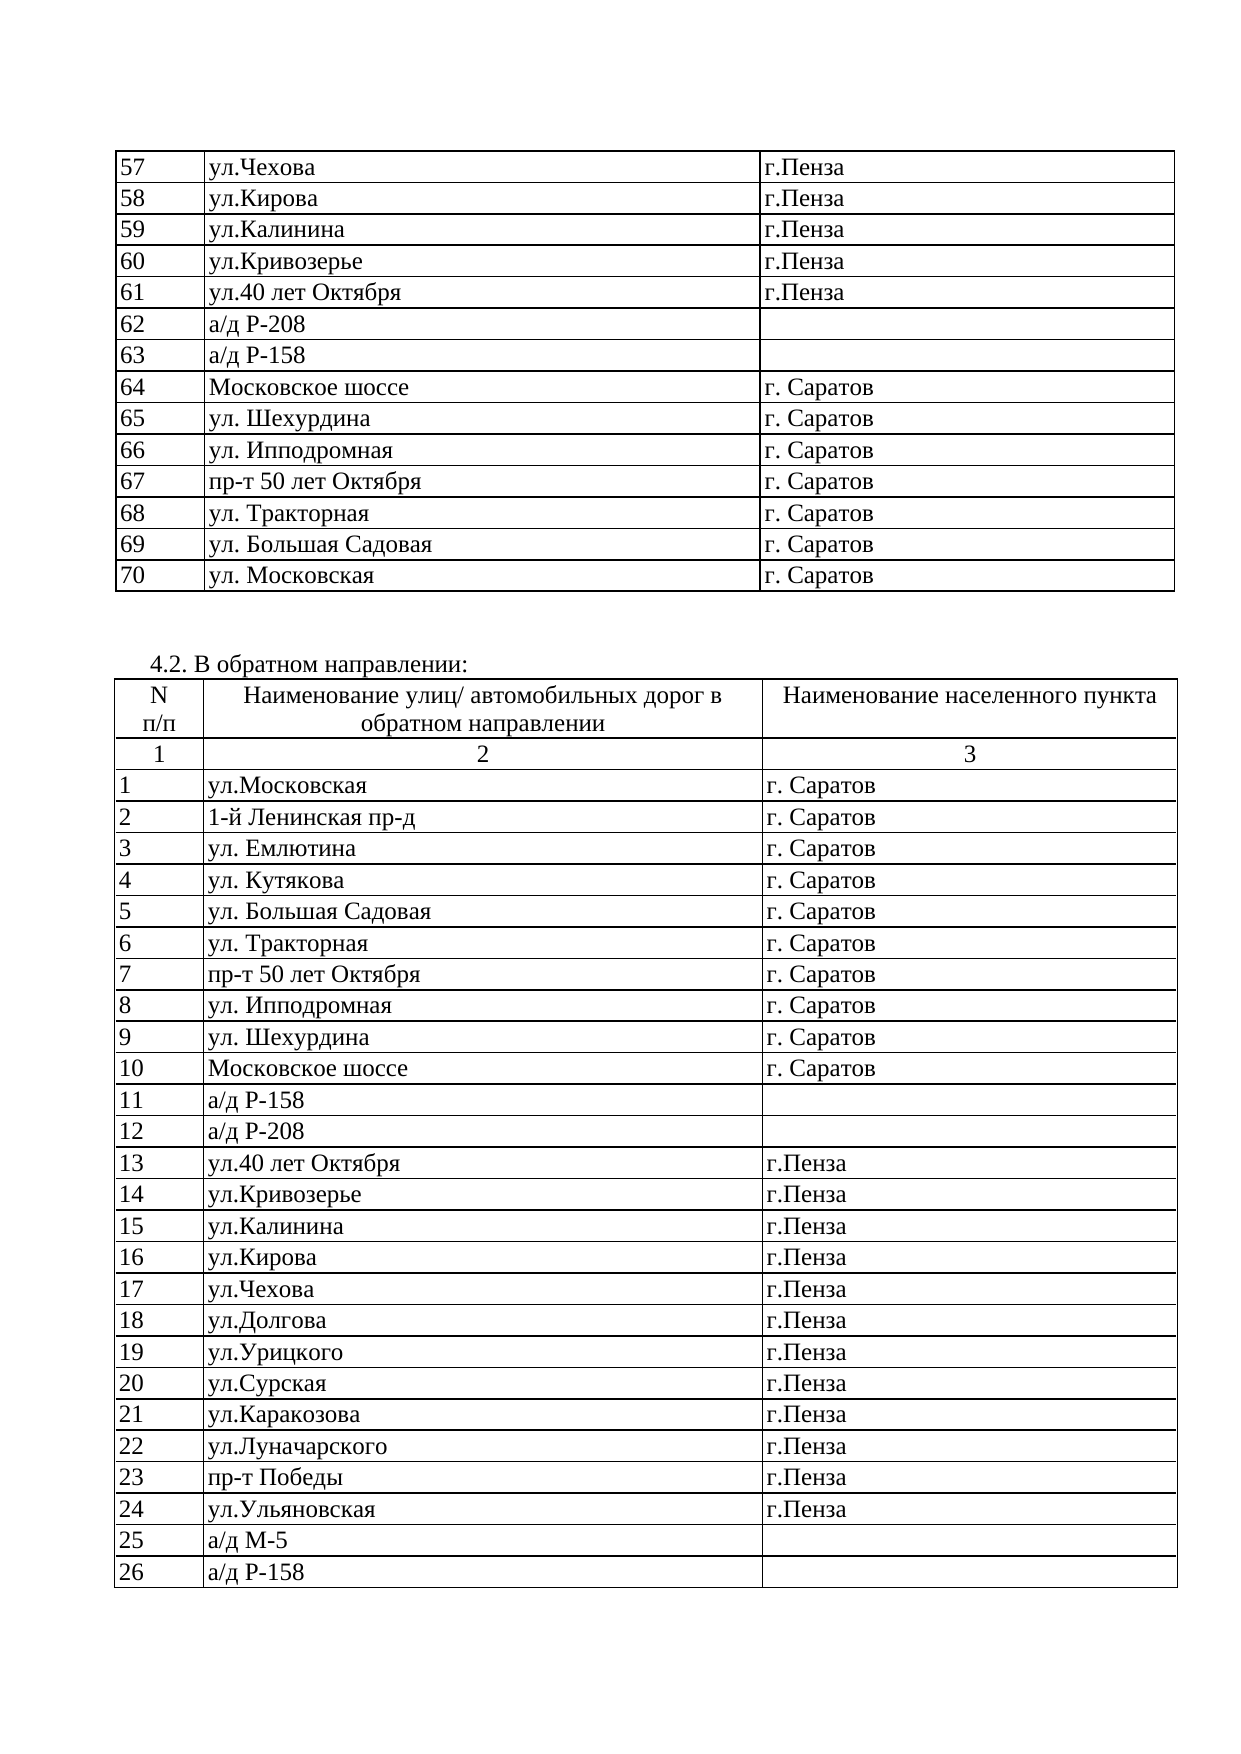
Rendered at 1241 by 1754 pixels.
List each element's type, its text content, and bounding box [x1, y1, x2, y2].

table_cell а/д М-5 [204, 1525, 762, 1555]
table_cell 67 [117, 466, 204, 496]
table_cell 59 [117, 215, 204, 244]
table_cell 24 [115, 1493, 203, 1524]
table_cell г.Пенза [761, 246, 1174, 276]
table_cell г. Саратов [763, 958, 1177, 989]
table_cell ул.Кривозерье [205, 246, 759, 276]
table_cell ул. Большая Садовая [205, 529, 759, 559]
table_cell ул. Ипподромная [204, 991, 762, 1020]
table_cell 22 [115, 1430, 203, 1461]
table_cell пр-т 50 лет Октября [204, 959, 762, 989]
table_cell ул.Кирова [205, 183, 759, 213]
table_cell ул.40 лет Октября [205, 277, 759, 307]
table_cell ул. Тракторная [205, 498, 759, 527]
table_cell ул.40 лет Октября [204, 1148, 762, 1178]
table_cell 12 [115, 1116, 203, 1146]
table_cell [763, 1524, 1177, 1555]
table_cell ул.Сурская [204, 1368, 762, 1398]
table_cell г. Саратов [763, 800, 1177, 832]
table_cell ул. Шехурдина [204, 1022, 762, 1052]
table_cell 6 [115, 927, 203, 957]
table_cell г.Пенза [761, 277, 1174, 307]
table_cell 7 [115, 959, 203, 989]
table_cell г.Пенза [763, 1398, 1177, 1429]
table_cell г.Пенза [763, 1429, 1177, 1461]
table_cell г.Пенза [763, 1146, 1177, 1178]
table_cell 69 [117, 529, 204, 559]
table_cell ул.Московская [204, 770, 762, 800]
table_cell 21 [115, 1399, 203, 1429]
table_cell 16 [115, 1242, 203, 1272]
table_cell Московское шоссе [204, 1053, 762, 1083]
table_cell г. Саратов [763, 895, 1177, 926]
table_cell [763, 1555, 1177, 1587]
table_cell г.Пенза [761, 215, 1174, 244]
table_cell г.Пенза [763, 1241, 1177, 1272]
table_cell ул.Чехова [205, 152, 759, 181]
table_cell 70 [117, 561, 204, 590]
table_cell г. Саратов [761, 372, 1174, 402]
table_cell ул. Шехурдина [205, 403, 759, 433]
table_header Наименование населенного пункта [763, 680, 1177, 737]
table_cell 13 [115, 1147, 203, 1178]
table_cell г.Пенза [763, 1335, 1177, 1366]
table_cell а/д Р-158 [204, 1085, 762, 1115]
table_cell ул.Урицкого [204, 1337, 762, 1366]
table_cell 4 [115, 864, 203, 894]
table_cell 1 [115, 770, 203, 800]
table_cell Московское шоссе [205, 372, 759, 402]
table_cell г. Саратов [763, 926, 1177, 957]
table_cell г. Саратов [761, 403, 1174, 433]
text 4.2. В обратном направлении: [150, 649, 1090, 678]
table_cell г. Саратов [761, 498, 1174, 527]
table_cell 1 [115, 738, 203, 769]
table_cell 57 [117, 152, 204, 181]
table_cell пр-т Победы [204, 1462, 762, 1492]
table_cell 19 [115, 1336, 203, 1366]
table_cell г.Пенза [763, 1366, 1177, 1398]
table_cell г. Саратов [763, 863, 1177, 894]
table_cell 10 [115, 1053, 203, 1083]
table_cell г. Саратов [761, 435, 1174, 464]
table_cell 23 [115, 1462, 203, 1492]
table_cell 3 [763, 737, 1177, 769]
table_cell ул. Ипподромная [205, 435, 759, 464]
table_cell а/д Р-208 [204, 1116, 762, 1146]
table_cell ул.Чехова [204, 1274, 762, 1303]
table_cell 25 [115, 1525, 203, 1555]
table_cell ул.Луначарского [204, 1431, 762, 1461]
table_cell г. Саратов [761, 466, 1174, 496]
table_cell г.Пенза [763, 1272, 1177, 1303]
table_cell ул. Емлютина [204, 833, 762, 863]
table_cell г. Саратов [763, 1020, 1177, 1052]
table_cell ул. Большая Садовая [204, 896, 762, 926]
table_cell ул.Кирова [204, 1242, 762, 1272]
table_cell г. Саратов [763, 1052, 1177, 1083]
table_cell 18 [115, 1305, 203, 1335]
table_cell ул.Ульяновская [204, 1494, 762, 1524]
table_cell 5 [115, 896, 203, 926]
table_cell 26 [115, 1556, 203, 1587]
table_cell 65 [117, 403, 204, 433]
table_cell 60 [117, 246, 204, 276]
table_cell г.Пенза [761, 152, 1174, 181]
table_cell [763, 1115, 1177, 1146]
table_header N п/п [115, 680, 203, 737]
table_cell ул. Московская [205, 561, 759, 590]
table_cell 2 [204, 739, 762, 769]
table_cell 1-й Ленинская пр-д [204, 802, 762, 832]
table_cell ул.Калинина [205, 215, 759, 244]
table_cell г.Пенза [763, 1461, 1177, 1492]
table_cell г. Саратов [763, 832, 1177, 863]
table_cell 63 [117, 340, 204, 370]
table_cell 9 [115, 1021, 203, 1052]
table_cell г.Пенза [763, 1492, 1177, 1524]
table_cell г. Саратов [763, 769, 1177, 800]
table_cell 3 [115, 833, 203, 863]
table_header Наименование улиц/ автомобильных дорог в обратном направлении [204, 680, 762, 737]
table_cell г. Саратов [763, 989, 1177, 1020]
table_cell г.Пенза [763, 1178, 1177, 1209]
table_cell а/д Р-158 [204, 1557, 762, 1587]
table_cell 11 [115, 1084, 203, 1115]
table_cell а/д Р-158 [205, 340, 759, 370]
table_cell а/д Р-208 [205, 309, 759, 339]
table_cell 58 [117, 183, 204, 213]
table_cell [761, 309, 1174, 339]
table_cell ул.Кривозерье [204, 1179, 762, 1209]
table_cell 14 [115, 1179, 203, 1209]
table_cell 66 [117, 435, 204, 464]
table_cell 62 [117, 309, 204, 339]
table_cell 2 [115, 801, 203, 832]
table_cell ул.Калинина [204, 1211, 762, 1241]
table_cell г.Пенза [763, 1304, 1177, 1335]
table_cell г.Пенза [763, 1209, 1177, 1241]
table_cell [761, 340, 1174, 370]
table_cell ул.Долгова [204, 1305, 762, 1335]
table_cell пр-т 50 лет Октября [205, 466, 759, 496]
table_cell г. Саратов [761, 529, 1174, 559]
table_cell 61 [117, 277, 204, 307]
table_cell ул. Тракторная [204, 928, 762, 957]
table_cell г.Пенза [761, 183, 1174, 213]
table_cell 15 [115, 1210, 203, 1241]
table_cell 8 [115, 990, 203, 1020]
table_cell 17 [115, 1273, 203, 1303]
table_cell ул. Кутякова [204, 865, 762, 894]
table_cell 64 [117, 372, 204, 402]
table_cell 68 [117, 498, 204, 527]
table_cell г. Саратов [761, 561, 1174, 590]
table_cell 20 [115, 1368, 203, 1398]
table_cell ул.Каракозова [204, 1400, 762, 1429]
table_cell [763, 1083, 1177, 1115]
